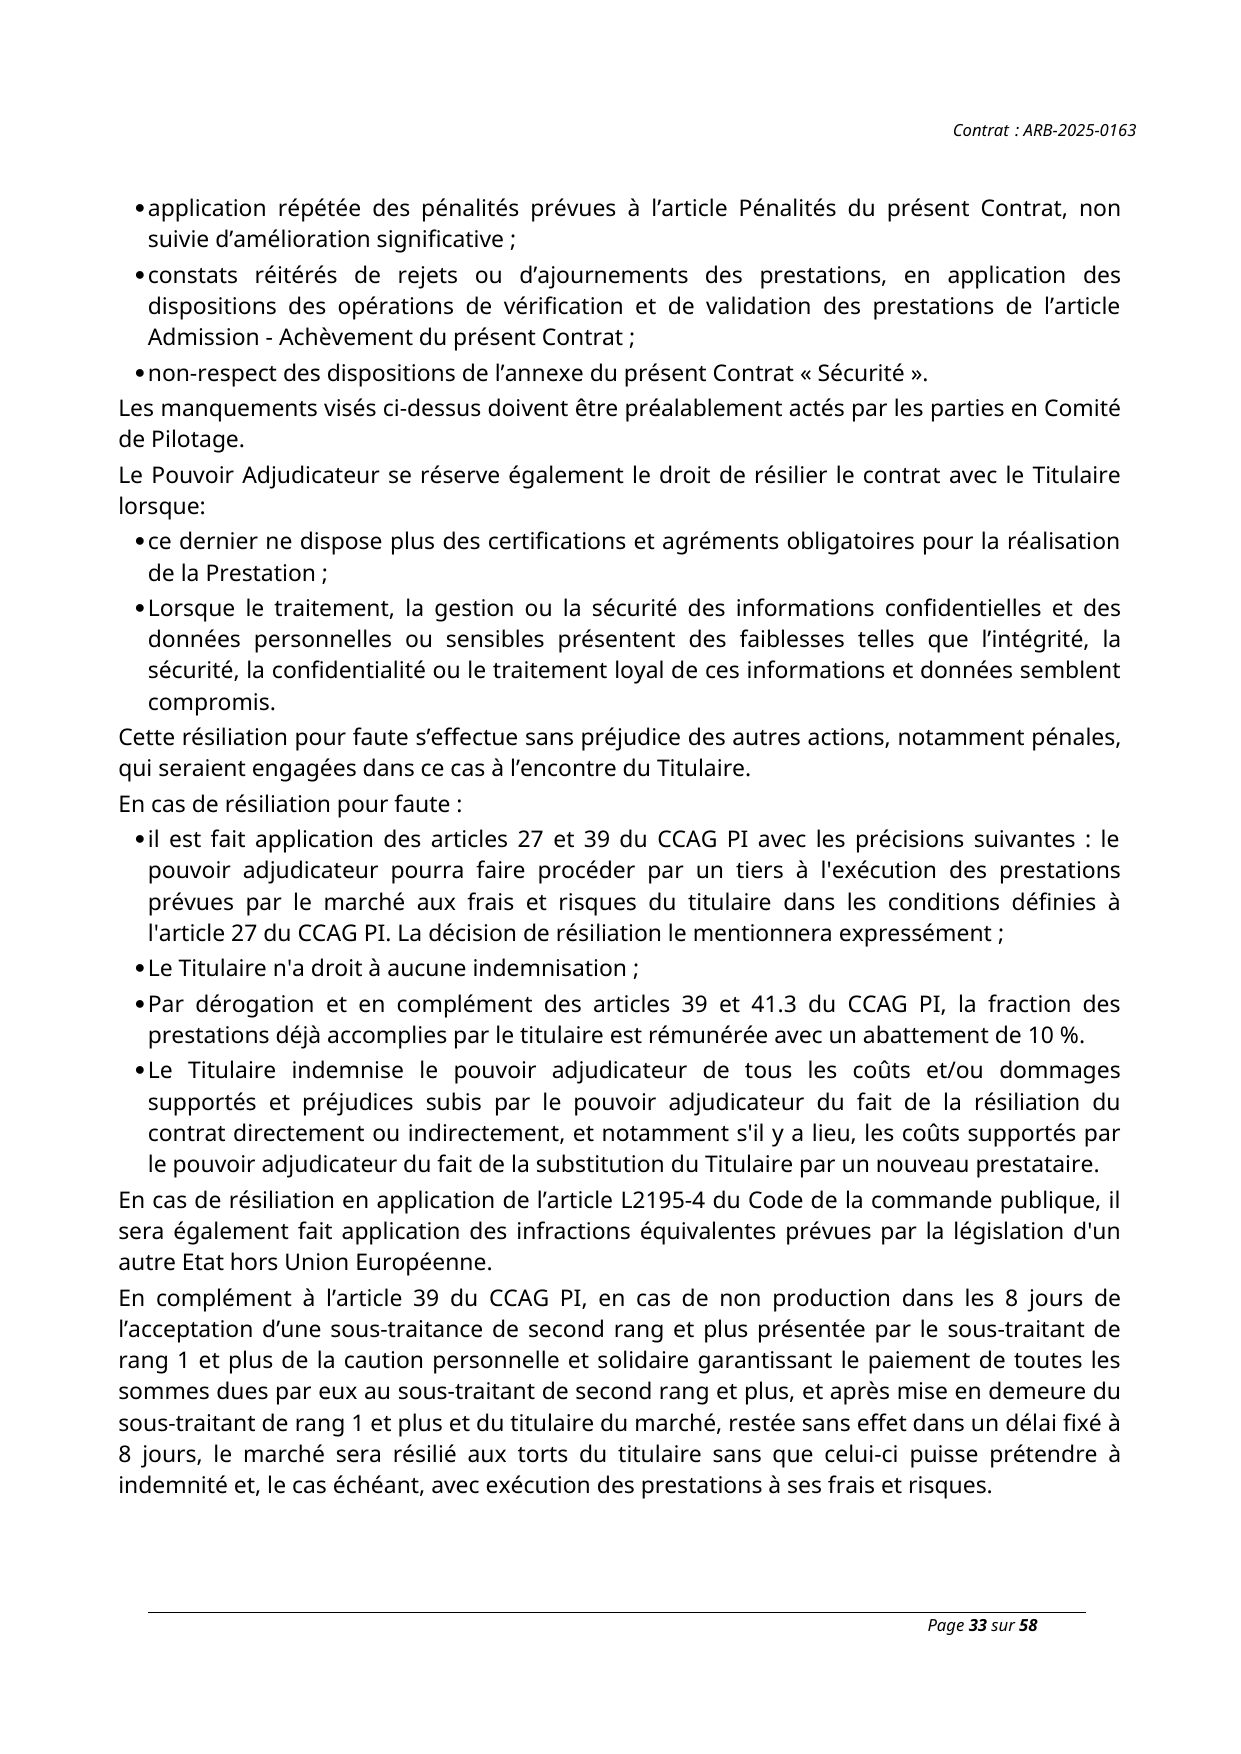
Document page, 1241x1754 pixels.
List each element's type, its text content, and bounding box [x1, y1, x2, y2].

text Cette résiliation pour faute s’effectue sans préjudice des autres actions, notamment pénales, qui seraient engagées dans ce cas à l’encontre du Titulaire. [118, 721, 1122, 784]
text En cas de résiliation en application de l’article L2195-4 du Code de la commande publique, il sera également fait application des infractions équivalentes prévues par la législation d'un autre Etat hors Union Européenne. [118, 1184, 1122, 1277]
list il est fait application des articles 27 et 39 du CCAG PI avec les précisions suivantes : le pouvoir adjudicateur pourra faire procéder par un tiers à l'exécution des prestations prévues par le marché aux frais et risques du titulaire dans les conditions définies à l'article 27 du CCAG PI. La décision de résiliation le mentionnera expressément ; [136, 823, 1122, 948]
list constats réitérés de rejets ou d’ajournements des prestations, en application des dispositions des opérations de vérification et de validation des prestations de l’article Admission - Achèvement du présent Contrat ; [136, 259, 1122, 352]
list non-respect des dispositions de l’annexe du présent Contrat « Sécurité ». [136, 357, 1122, 388]
text Le Pouvoir Adjudicateur se réserve également le droit de résilier le contrat avec le Titulaire lorsque: [118, 459, 1122, 521]
list Le Titulaire n'a droit à aucune indemnisation ; [136, 952, 1122, 984]
list Le Titulaire indemnise le pouvoir adjudicateur de tous les coûts et/ou dommages supportés et préjudices subis par le pouvoir adjudicateur du fait de la résiliation du contrat directement ou indirectement, et notamment s'il y a lieu, les coûts supportés par le pouvoir adjudicateur du fait de la substitution du Titulaire par un nouveau prestataire. [136, 1054, 1122, 1179]
list Lorsque le traitement, la gestion ou la sécurité des informations confidentielles et des données personnelles ou sensibles présentent des faiblesses telles que l’intégrité, la sécurité, la confidentialité ou le traitement loyal de ces informations et données semblent compromis. [136, 592, 1122, 717]
text En cas de résiliation pour faute : [118, 788, 1122, 819]
list Par dérogation et en complément des articles 39 et 41.3 du CCAG PI, la fraction des prestations déjà accomplies par le titulaire est rémunérée avec un abattement de 10 %. [136, 988, 1122, 1050]
text Les manquements visés ci-dessus doivent être préalablement actés par les parties en Comité de Pilotage. [118, 392, 1122, 454]
list application répétée des pénalités prévues à l’article Pénalités du présent Contrat, non suivie d’amélioration significative ; [136, 192, 1122, 254]
list ce dernier ne dispose plus des certifications et agréments obligatoires pour la réalisation de la Prestation ; [136, 525, 1122, 588]
text En complément à l’article 39 du CCAG PI, en cas de non production dans les 8 jours de l’acceptation d’une sous-traitance de second rang et plus présentée par le sous-traitant de rang 1 et plus de la caution personnelle et solidaire garantissant le paiement de toutes les sommes dues par eux au sous-traitant de second rang et plus, et après mise en demeure du sous-traitant de rang 1 et plus et du titulaire du marché, restée sans effet dans un délai fixé à 8 jours, le marché sera résilié aux torts du titulaire sans que celui-ci puisse prétendre à indemnité et, le cas échéant, avec exécution des prestations à ses frais et risques. [118, 1282, 1122, 1500]
